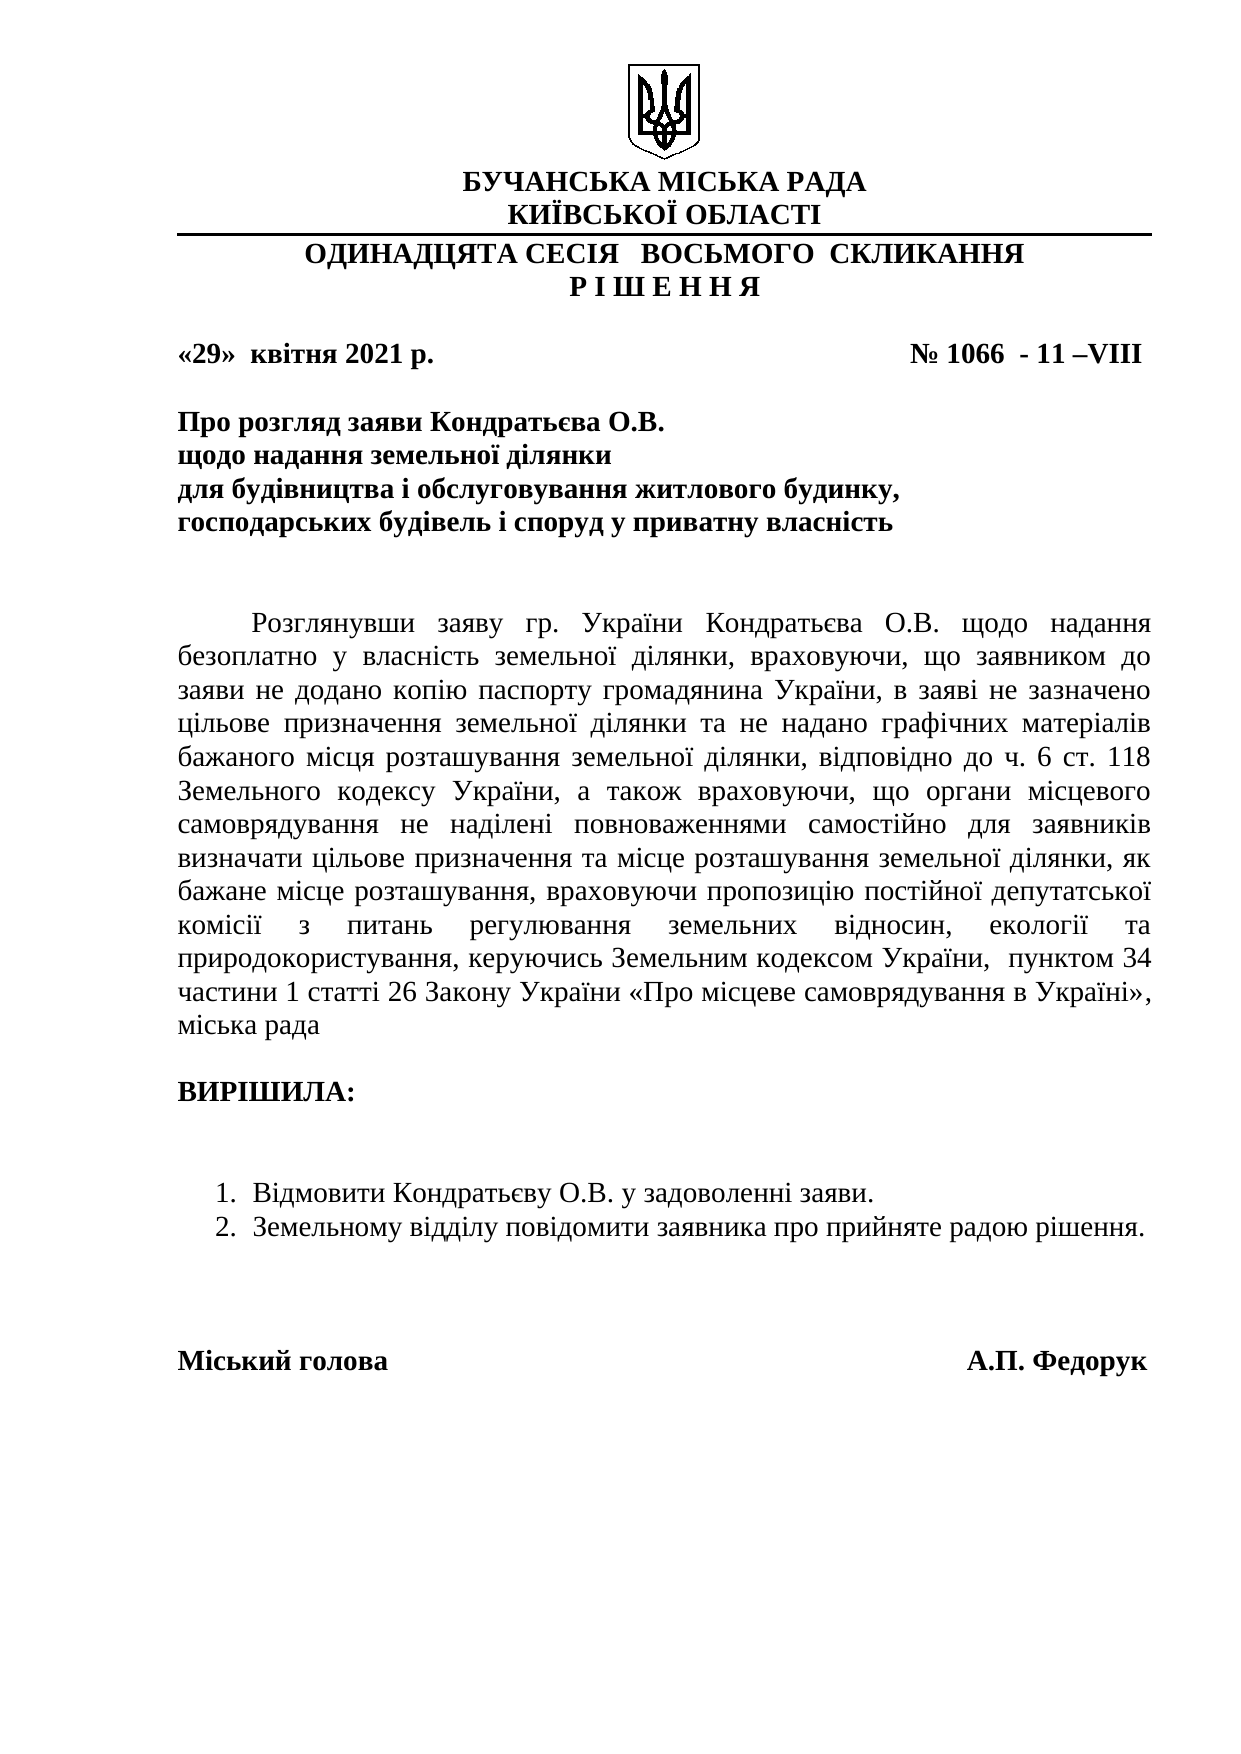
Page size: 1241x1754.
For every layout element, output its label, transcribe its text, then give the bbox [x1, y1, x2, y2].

list Відмовити Кондратьєву О.В. у задоволенні заяви. [215, 1175, 1152, 1209]
text «29» квітня 2021 р. № 1066 - 11 –VІІІ [177, 337, 1152, 370]
text господарських будівель і споруд у приватну власність [177, 504, 1152, 538]
text ОДИНАДЦЯТА СЕСІЯ ВОСЬМОГО СКЛИКАННЯ [177, 236, 1152, 269]
text щодо надання земельної ділянки [177, 437, 1152, 471]
text Міський голова А.П. Федорук [177, 1343, 1152, 1376]
text Розглянувши заяву гр. України Кондратьєва О.В. щодо надання безоплатно у власність земельної ділянки, враховуючи, що заявником до заяви не додано копію паспорту громадянина України, в заяві не зазначено цільове призначення земельної ділянки та не надано графічних матеріалів бажаного місця розташування земельної ділянки, відповідно до ч. 6 ст. 118 Земельного кодексу України, а також враховуючи, що органи місцевого самоврядування не наділені повноваженнями самостійно для заявників визначати цільове призначення та місце розташування земельної ділянки, як бажане місце розташування, враховуючи пропозицію постійної депутатської комісії з питань регулювання земельних відносин, екології та природокористування, керуючись Земельним кодексом України, пунктом 34 частини 1 статті 26 Закону України «Про місцеве самоврядування в Україні», міська рада [177, 605, 1152, 1041]
text БУЧАНСЬКА МІСЬКА РАДА [177, 164, 1152, 197]
text Р І Ш Е Н Н Я [177, 269, 1152, 303]
text Про розгляд заяви Кондратьєва О.В. [177, 404, 1152, 437]
text КИЇВСЬКОЇ ОБЛАСТІ [177, 197, 1152, 233]
list Земельному відділу повідомити заявника про прийняте радою рішення. [215, 1209, 1152, 1242]
text ВИРІШИЛА: [177, 1074, 1152, 1108]
text для будівництва і обслуговування житлового будинку, [177, 471, 1152, 504]
